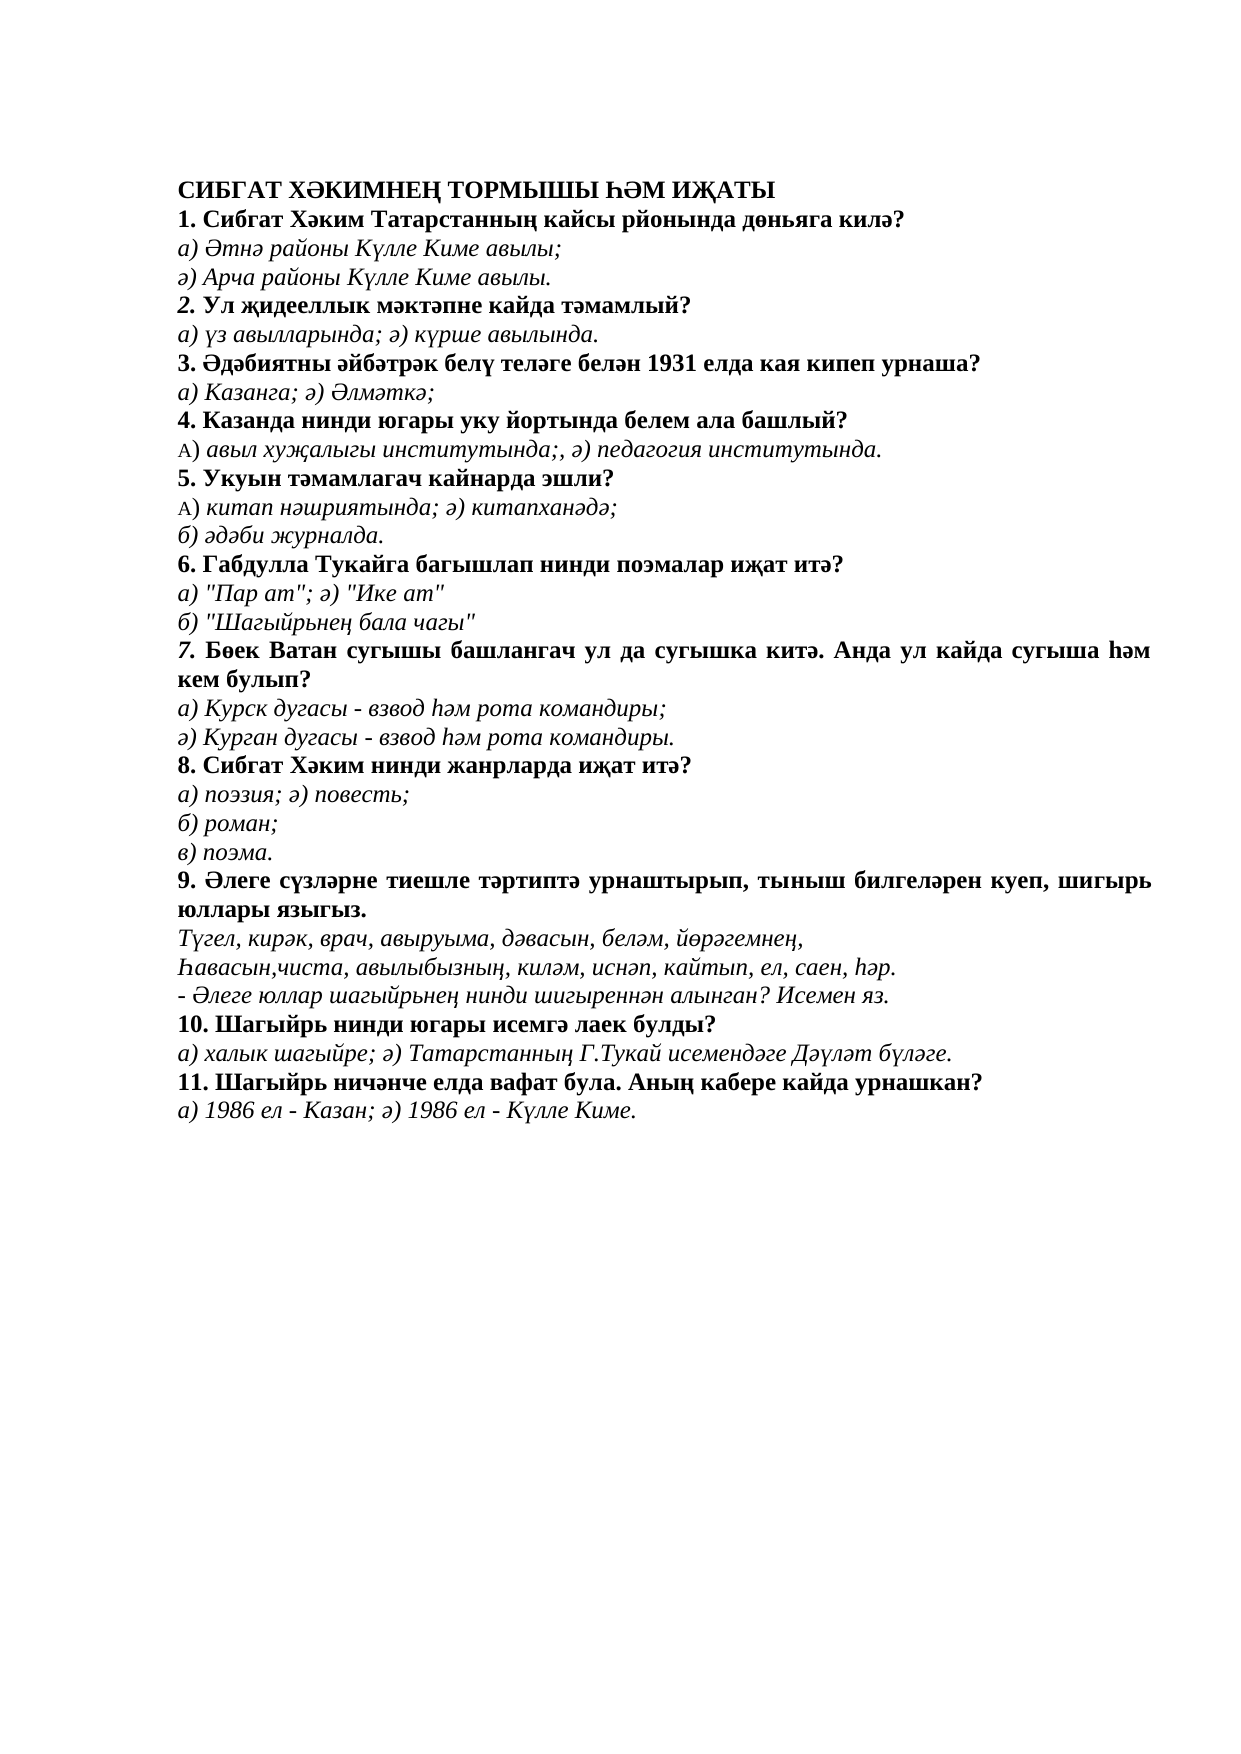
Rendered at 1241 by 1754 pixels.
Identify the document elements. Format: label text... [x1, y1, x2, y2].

text 2. Ул җидееллык мәктәпне кайда тәмамлый? [177, 291, 1152, 319]
text 3. Әдәбиятны әйбәтрәк белү теләге белән 1931 елда кая кипеп урнаша? [177, 348, 1152, 377]
text а) авыл хуҗалыгы институтында;, ә) педагогия институтында. [177, 434, 1152, 463]
text 9. Әлеге сүзләрне тиешле тәртиптә урнаштырып, тыныш билгеләрен куеп, шигырь юллары языгыз. [177, 866, 1152, 923]
text 5. Укуын тәмамлагач кайнарда эшли? [177, 463, 1152, 492]
text а) үз авылларында; ә) күрше авылында. [177, 319, 1152, 348]
text а) Курск дугасы - взвод һәм рота командиры; [177, 693, 1152, 722]
text б) роман; [177, 808, 1152, 837]
text в) поэма. [177, 837, 1152, 866]
text а) Казанга; ә) Әлмәткә; [177, 377, 1152, 406]
text 8. Сибгат Хәким нинди жанрларда иҗат итә? [177, 751, 1152, 779]
text 11. Шагыйрь ничәнче елда вафат була. Аның кабере кайда урнашкан? [177, 1067, 1152, 1096]
text Түгел, кирәк, врач, авыруыма, дәвасын, беләм, йөрәгемнең, [177, 923, 1152, 952]
text 7. Бөек Ватан сугышы башлангач ул да сугышка китә. Анда ул кайда сугыша һәм кем булып? [177, 636, 1152, 693]
text а) халык шагыйре; ә) Татарстанның Г.Тукай исемендәге Дәүләт бүләге. [177, 1038, 1152, 1067]
text а) 1986 ел - Казан; ә) 1986 ел - Күлле Киме. [177, 1096, 1152, 1124]
text 10. Шагыйрь нинди югары исемгә лаек булды? [177, 1009, 1152, 1038]
text а) "Пар ат"; ә) "Ике ат" [177, 578, 1152, 607]
text а) китап нәшриятында; ә) китапханәдә; [177, 492, 1152, 521]
text СИБГАТ ХӘКИМНЕҢ ТОРМЫШЫ ҺӘМ ИҖАТЫ [177, 176, 1152, 204]
text - Әлеге юллар шагыйрьнең нинди шигыреннән алынган? Исемен яз. [177, 981, 1152, 1009]
text а) поэзия; ә) повесть; [177, 779, 1152, 808]
text 6. Габдулла Тукайга багышлап нинди поэмалар иҗат итә? [177, 549, 1152, 578]
text а) Әтнә районы Күлле Киме авылы; [177, 233, 1152, 262]
text Һавасын,чиста, авылыбызның, киләм, иснәп, кайтып, ел, саен, һәр. [177, 952, 1152, 981]
text ә) Курган дугасы - взвод һәм рота командиры. [177, 722, 1152, 751]
text 1. Сибгат Хәким Татарстанның кайсы рйонында дөньяга килә? [177, 204, 1152, 233]
text б) әдәби журналда. [177, 521, 1152, 549]
text ә) Арча районы Күлле Киме авылы. [177, 262, 1152, 291]
text 4. Казанда нинди югары уку йортында белем ала башлый? [177, 406, 1152, 434]
text б) "Шагыйрьнең бала чагы" [177, 607, 1152, 636]
